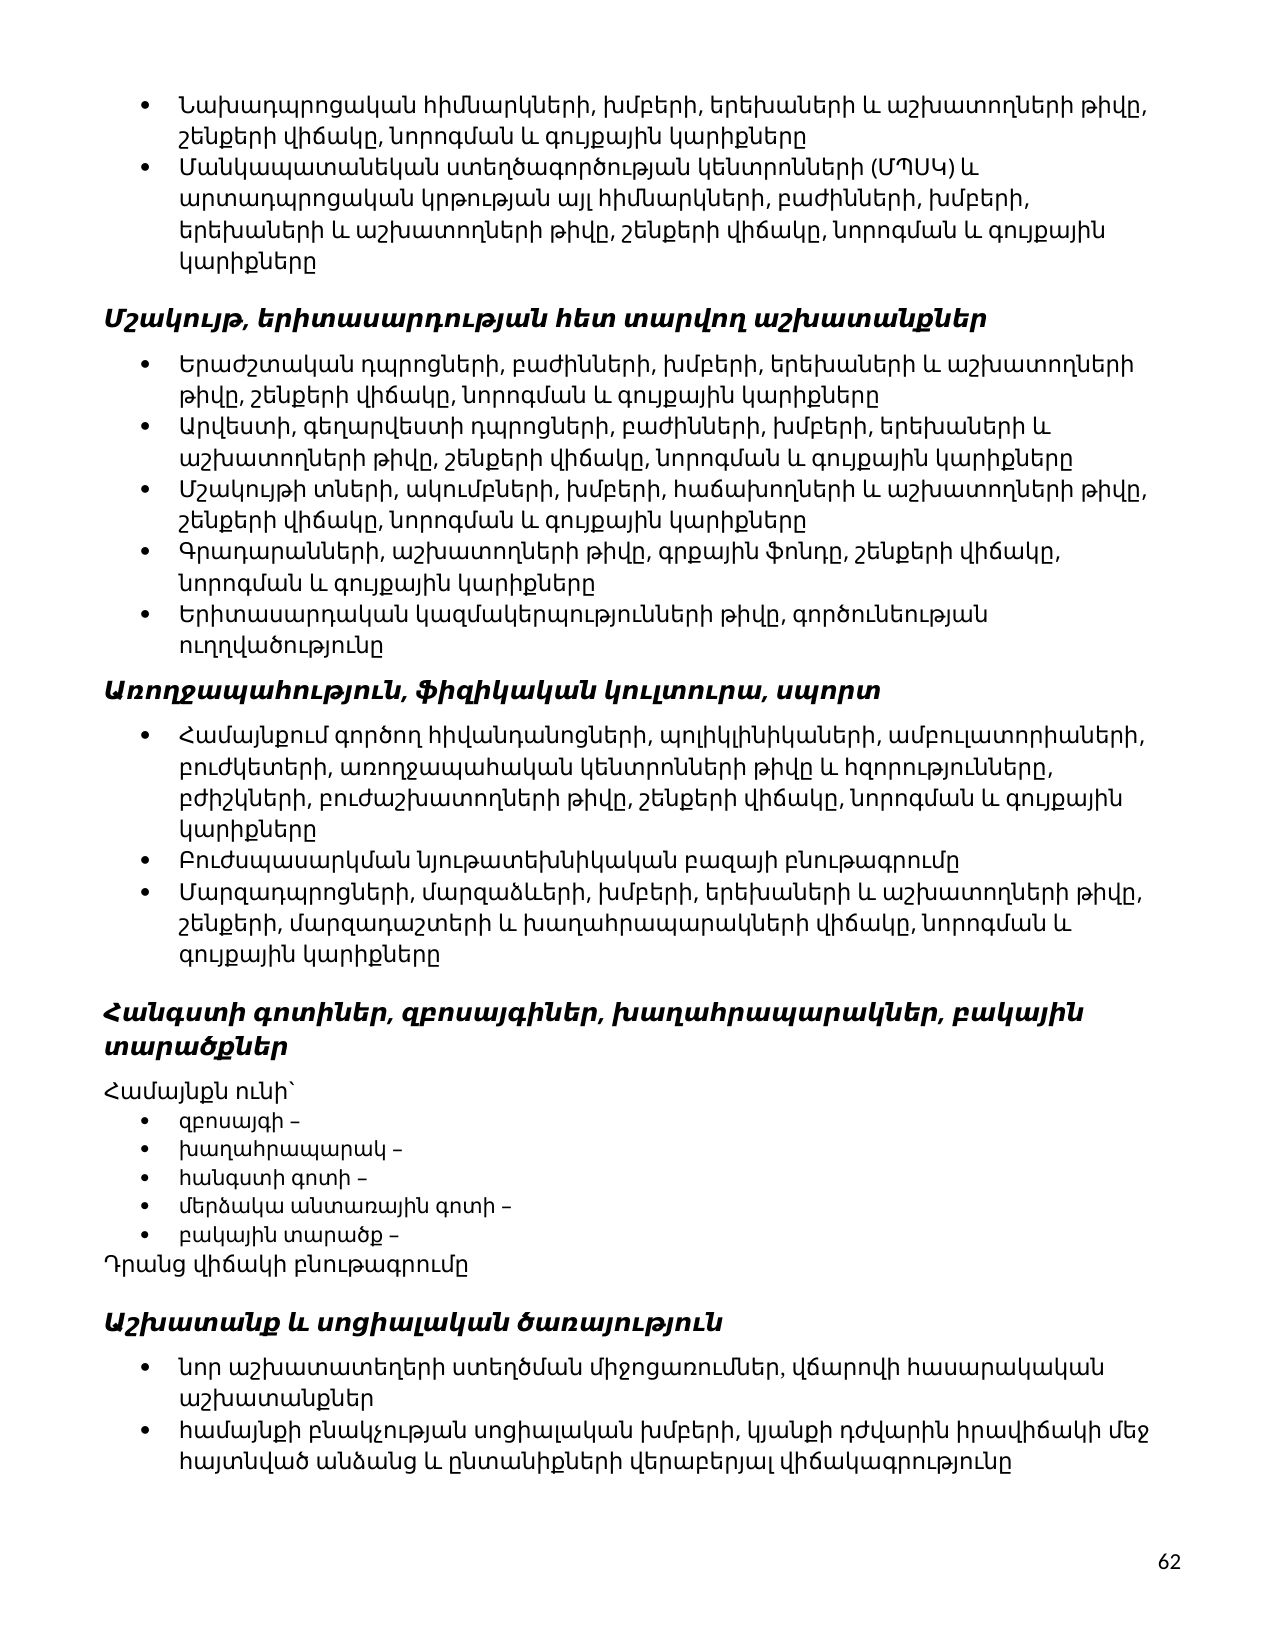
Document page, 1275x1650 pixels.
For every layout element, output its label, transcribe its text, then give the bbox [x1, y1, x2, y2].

list Երաժշտական դպրոցների, բաժինների, խմբերի, երեխաների և աշխատողների թիվը, շենքերի վիճակը, նորոգման և գույքային կարիքները [141, 348, 1181, 410]
list բակային տարածք – [141, 1220, 1181, 1248]
list Գրադարանների, աշխատողների թիվը, գրքային ֆոնդը, շենքերի վիճակը, նորոգման և գույքային կարիքները [141, 535, 1181, 598]
list Հանգստի գոտիներ, զբոսայգիներ, խաղահրապարակներ, բակային տարածքներ [103, 994, 1181, 1062]
list Մշակույթի տների, ակումբների, խմբերի, հաճախողների և աշխատողների թիվը, շենքերի վիճակը, նորոգման և գույքային կարիքները [141, 473, 1181, 535]
list Բուժսպասարկման նյութատեխնիկական բազայի բնութագրումը [141, 844, 1181, 876]
list Մանկապատանեկան ստեղծագործության կենտրոնների (ՄՊՍԿ) և արտադպրոցական կրթության այլ հիմնարկների, բաժինների, խմբերի, երեխաների և աշխատողների թիվը, շենքերի վիճակը, նորոգման և գույքային կարիքները [141, 151, 1181, 276]
list Երիտասարդական կազմակերպությունների թիվը, գործունեության ուղղվածությունը [141, 598, 1181, 660]
list Համայնքում գործող հիվանդանոցների, պոլիկլինիկաների, ամբուլատորիաների, բուժկետերի, առողջապահական կենտրոնների թիվը և հզորությունները, բժիշկների, բուժաշխատողների թիվը, շենքերի վիճակը, նորոգման և գույքային կարիքները [141, 719, 1181, 844]
list Մշակույթ, երիտասարդության հետ տարվող աշխատանքներ [103, 301, 1181, 335]
list Նախադպրոցական հիմնարկների, խմբերի, երեխաների և աշխատողների թիվը, շենքերի վիճակը, նորոգման և գույքային կարիքները [141, 89, 1181, 151]
list Արվեստի, գեղարվեստի դպրոցների, բաժինների, խմբերի, երեխաների և աշխատողների թիվը, շենքերի վիճակը, նորոգման և գույքային կարիքները [141, 410, 1181, 473]
list խաղահրապարակ – [141, 1134, 1181, 1163]
list համայնքի բնակչության սոցիալական խմբերի, կյանքի դժվարին իրավիճակի մեջ հայտնված անձանց և ընտանիքների վերաբերյալ վիճակագրությունը [141, 1414, 1181, 1476]
list հանգստի գոտի – [141, 1163, 1181, 1191]
list նոր աշխատատեղերի ստեղծման միջոցառումներ, վճարովի հասարակական աշխատանքներ [141, 1351, 1181, 1414]
list Առողջապահություն, ֆիզիկական կուլտուրա, սպորտ [103, 673, 1181, 707]
list մերձակա անտառային գոտի – [141, 1191, 1181, 1220]
list զբոսայգի – [141, 1106, 1181, 1134]
list Մարզադպրոցների, մարզաձևերի, խմբերի, երեխաների և աշխատողների թիվը, շենքերի, մարզադաշտերի և խաղահրապարակների վիճակը, նորոգման և գույքային կարիքները [141, 876, 1181, 969]
list Համայնքն ունի` [103, 1075, 1181, 1106]
list Աշխատանք և սոցիալական ծառայություն [103, 1304, 1181, 1339]
text Դրանց վիճակի բնութագրումը [103, 1248, 1181, 1279]
